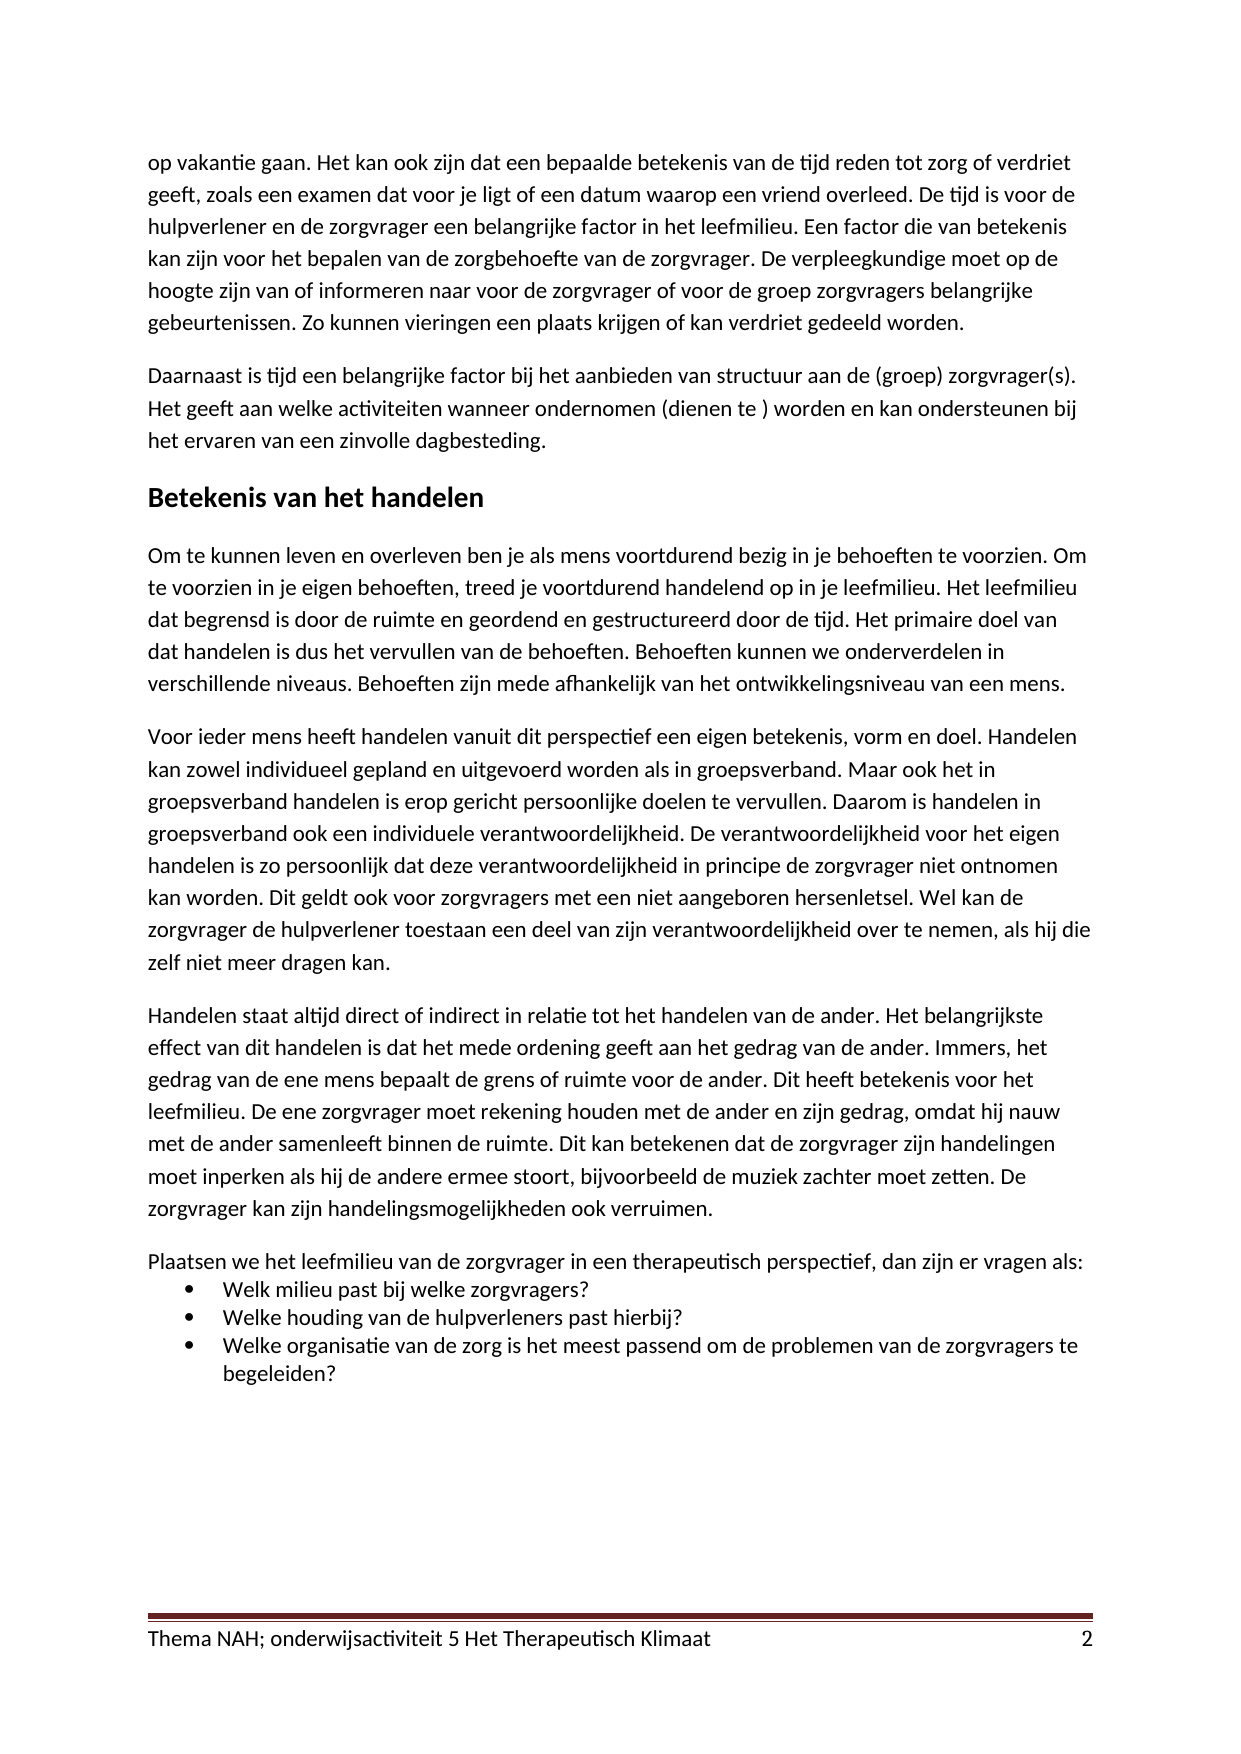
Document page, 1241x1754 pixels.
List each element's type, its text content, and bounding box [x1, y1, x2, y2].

text Handelen staat altijd direct of indirect in relatie tot het handelen van de ander. Het belangrijkste effect van dit handelen is dat het mede ordening geeft aan het gedrag van de ander. Immers, het gedrag van de ene mens bepaalt de grens of ruimte voor de ander. Dit heeft betekenis voor het leefmilieu. De ene zorgvrager moet rekening houden met de ander en zijn gedrag, omdat hij nauw met de ander samenleeft binnen de ruimte. Dit kan betekenen dat de zorgvrager zijn handelingen moet inperken als hij de andere ermee stoort, bijvoorbeeld de muziek zachter moet zetten. De zorgvrager kan zijn handelingsmogelijkheden ook verruimen. [148, 1001, 1093, 1222]
list Welk milieu past bij welke zorgvragers? [185, 1275, 1093, 1303]
text Betekenis van het handelen [148, 479, 1093, 514]
text Om te kunnen leven en overleven ben je als mens voortdurend bezig in je behoeften te voorzien. Om te voorzien in je eigen behoeften, treed je voortdurend handelend op in je leefmilieu. Het leefmilieu dat begrensd is door de ruimte en geordend en gestructureerd door de tijd. Het primaire doel van dat handelen is dus het vervullen van de behoeften. Behoeften kunnen we onderverdelen in verschillende niveaus. Behoeften zijn mede afhankelijk van het ontwikkelingsniveau van een mens. [148, 541, 1093, 697]
text Daarnaast is tijd een belangrijke factor bij het aanbieden van structuur aan de (groep) zorgvrager(s). Het geeft aan welke activiteiten wanneer ondernomen (dienen te ) worden en kan ondersteunen bij het ervaren van een zinvolle dagbesteding. [148, 362, 1093, 454]
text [148, 148, 1093, 337]
text Voor ieder mens heeft handelen vanuit dit perspectief een eigen betekenis, vorm en doel. Handelen kan zowel individueel gepland en uitgevoerd worden als in groepsverband. Maar ook het in groepsverband handelen is erop gericht persoonlijke doelen te vervullen. Daarom is handelen in groepsverband ook een individuele verantwoordelijkheid. De verantwoordelijkheid voor het eigen handelen is zo persoonlijk dat deze verantwoordelijkheid in principe de zorgvrager niet ontnomen kan worden. Dit geldt ook voor zorgvragers met een niet aangeboren hersenletsel. Wel kan de zorgvrager de hulpverlener toestaan een deel van zijn verantwoordelijkheid over te nemen, als hij die zelf niet meer dragen kan. [148, 722, 1093, 976]
list Welke organisatie van de zorg is het meest passend om de problemen van de zorgvragers te begeleiden? [185, 1331, 1093, 1387]
list Welke houding van de hulpverleners past hierbij? [185, 1303, 1093, 1331]
text Plaatsen we het leefmilieu van de zorgvrager in een therapeutisch perspectief, dan zijn er vragen als: [148, 1247, 1093, 1275]
